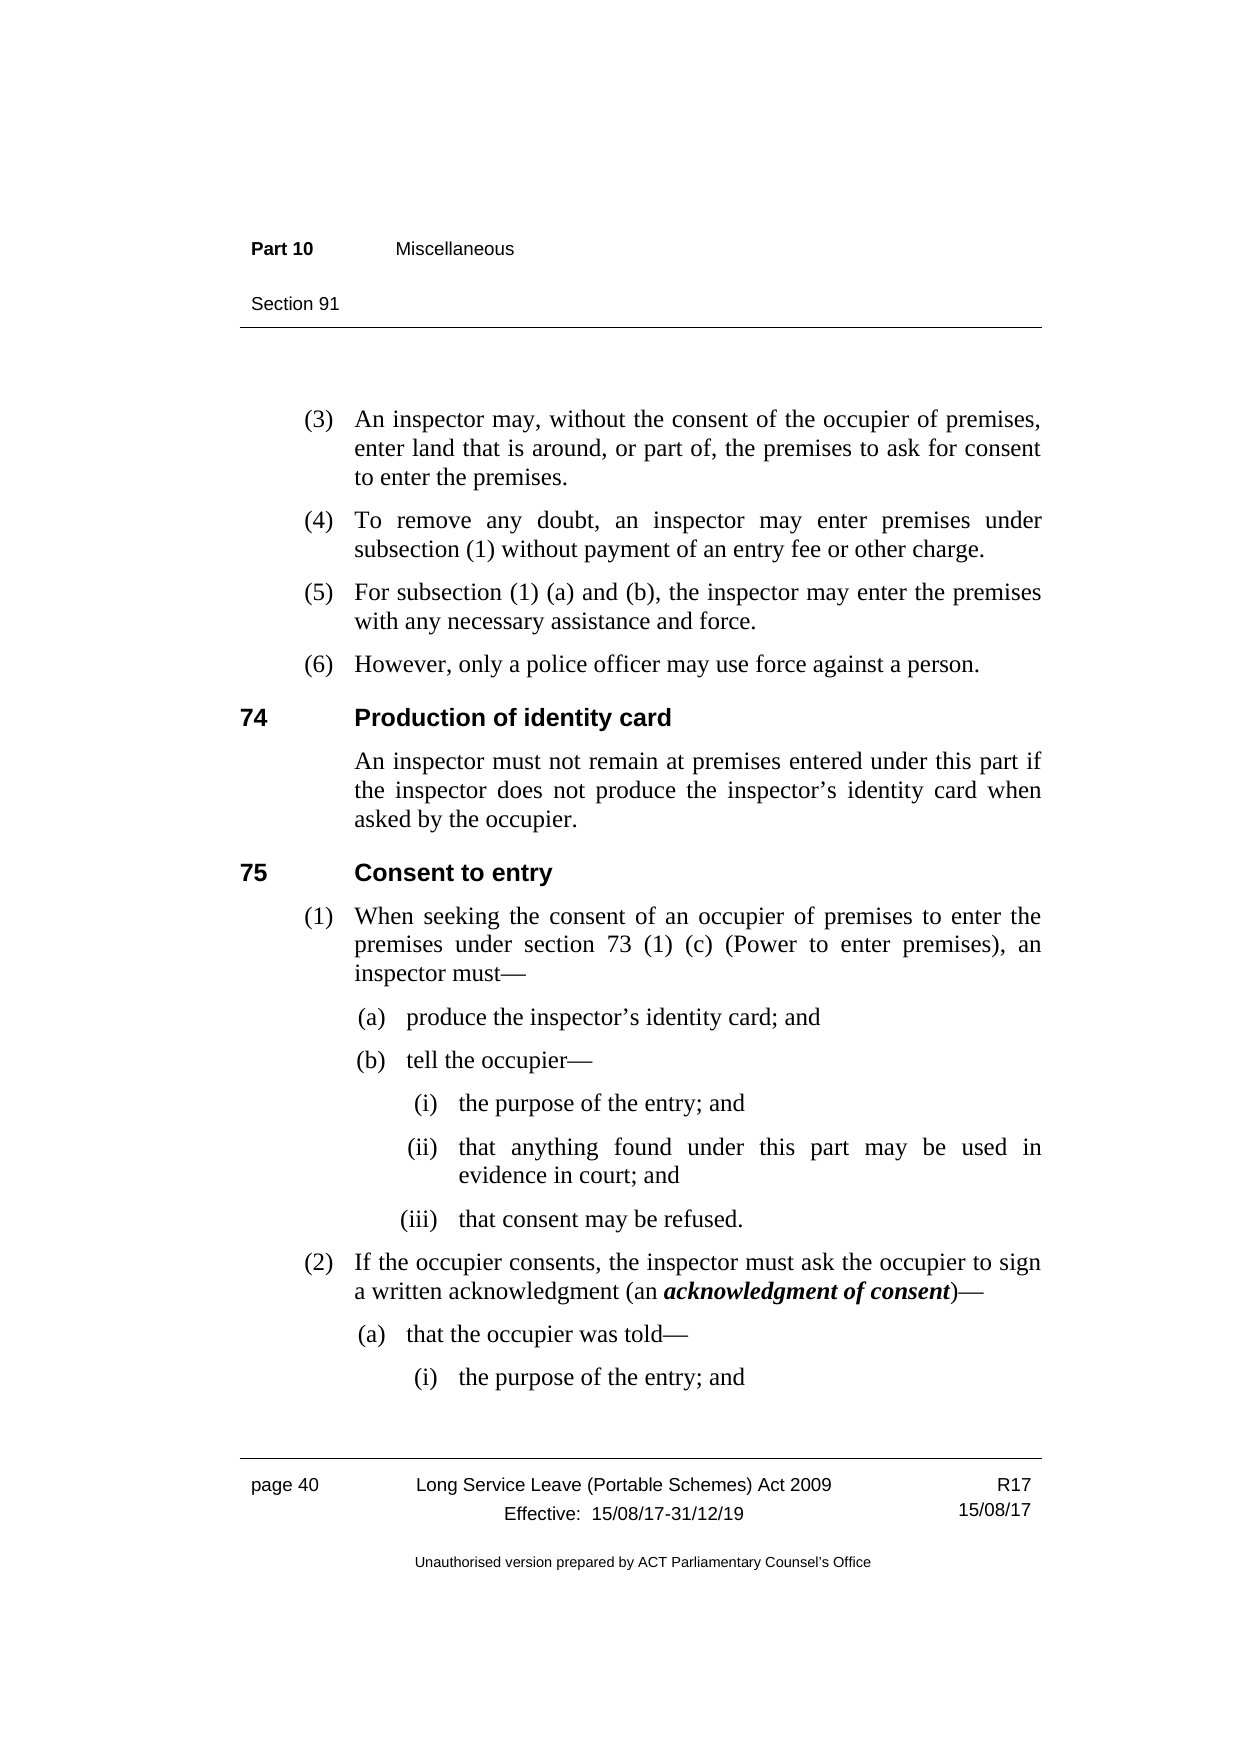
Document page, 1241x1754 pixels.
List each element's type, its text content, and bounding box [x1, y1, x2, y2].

text (i) the purpose of the entry; and [239, 1362, 1042, 1391]
text (2) If the occupier consents, the inspector must ask the occupier to sign a written acknowledgment (an acknowledgment of consent)— [239, 1247, 1042, 1304]
text (1) When seeking the consent of an occupier of premises to enter the premises under section 73 (1) (c) (Power to enter premises), an inspector must— [239, 901, 1042, 987]
text An inspector must not remain at premises entered under this part if the inspector does not produce the inspector’s identity card when asked by the occupier. [354, 746, 1042, 832]
text 74 Production of identity card [239, 703, 1042, 732]
text (5) For subsection (1) (a) and (b), the inspector may enter the premises with any necessary assistance and force. [239, 577, 1042, 634]
text (b) tell the occupier— [239, 1045, 1042, 1074]
text (a) produce the inspector’s identity card; and [239, 1002, 1042, 1030]
text 75 Consent to entry [239, 857, 1042, 886]
text (iii) that consent may be refused. [239, 1204, 1042, 1232]
text (ii) that anything found under this part may be used in evidence in court; and [239, 1132, 1042, 1189]
text (3) An inspector may, without the consent of the occupier of premises, enter land that is around, or part of, the premises to ask for consent to enter the premises. [239, 404, 1042, 490]
text (6) However, only a police officer may use force against a person. [239, 649, 1042, 678]
text (4) To remove any doubt, an inspector may enter premises under subsection (1) without payment of an entry fee or other charge. [239, 505, 1042, 562]
text (i) the purpose of the entry; and [239, 1088, 1042, 1117]
text (a) that the occupier was told— [239, 1319, 1042, 1348]
